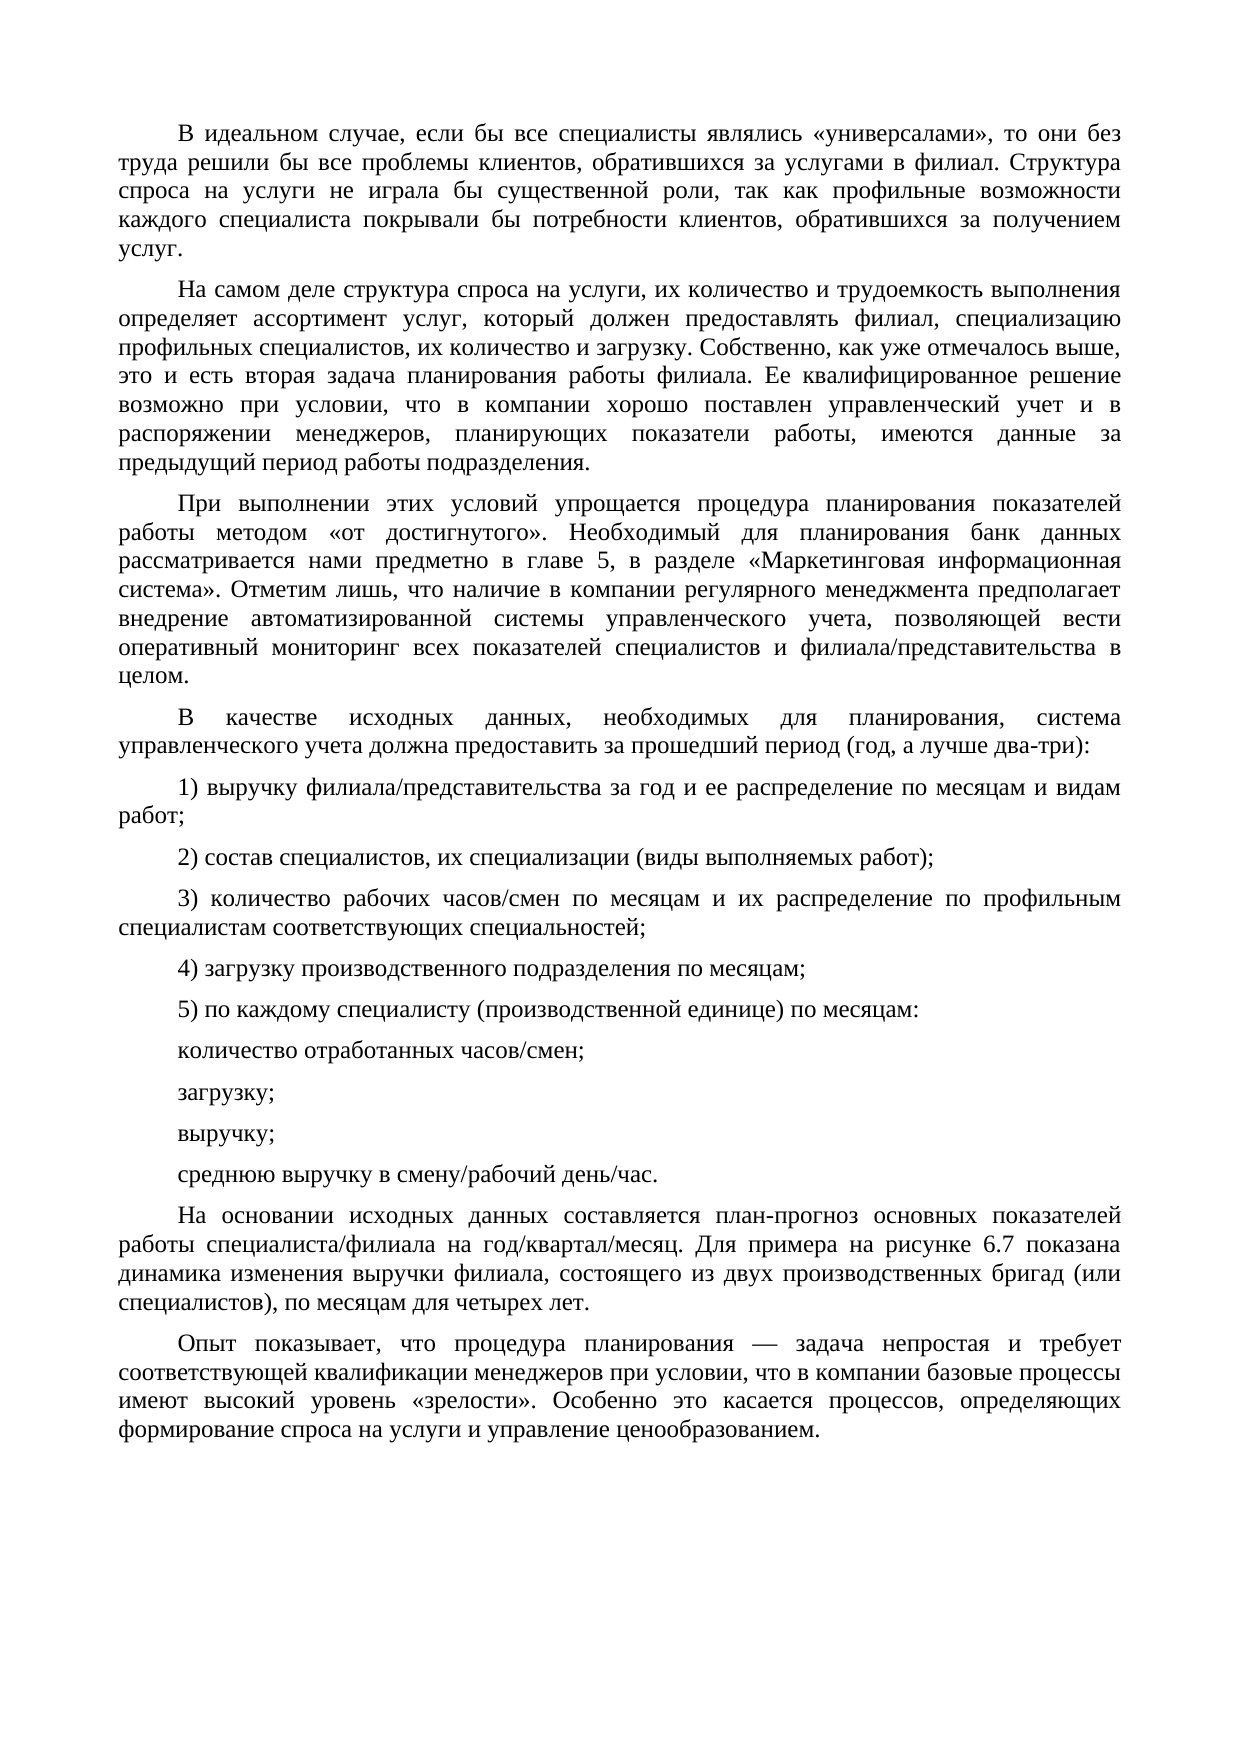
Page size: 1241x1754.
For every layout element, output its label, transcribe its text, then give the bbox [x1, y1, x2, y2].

text На основании исходных данных составляется план-прогноз основных показателей работы специалиста/филиала на год/квартал/месяц. Для примера на рисунке 6.7 показана динамика изменения выручки филиала, состоящего из двух производственных бригад (или специалистов), по месяцам для четырех лет. [118, 1201, 1122, 1316]
text В качестве исходных данных, необходимых для планирования, система управленческого учета должна предоставить за прошедший период (год, а лучше два-три): [118, 702, 1122, 759]
text количество отработанных часов/смен; [118, 1036, 1122, 1064]
text В идеальном случае, если бы все специалисты являлись «универсалами», то они без труда решили бы все проблемы клиентов, обратившихся за услугами в филиал. Структура спроса на услуги не играла бы существенной роли, так как профильные возможности каждого специалиста покрывали бы потребности клиентов, обратившихся за получением услуг. [118, 118, 1122, 262]
text 2) состав специалистов, их специализации (виды выполняемых работ); [118, 842, 1122, 871]
text загрузку; [118, 1077, 1122, 1106]
text среднюю выручку в смену/рабочий день/час. [118, 1159, 1122, 1188]
text При выполнении этих условий упрощается процедура планирования показателей работы методом «от достигнутого». Необходимый для планирования банк данных рассматривается нами предметно в главе 5, в разделе «Маркетинговая информационная система». Отметим лишь, что наличие в компании регулярного менеджмента предполагает внедрение автоматизированной системы управленческого учета, позволяющей вести оперативный мониторинг всех показателей специалистов и филиала/представительства в целом. [118, 488, 1122, 689]
text 3) количество рабочих часов/смен по месяцам и их распределение по профильным специалистам соответствующих специальностей; [118, 883, 1122, 941]
text выручку; [118, 1118, 1122, 1147]
text 4) загрузку производственного подразделения по месяцам; [118, 953, 1122, 982]
text На самом деле структура спроса на услуги, их количество и трудоемкость выполнения определяет ассортимент услуг, который должен предоставлять филиал, специализацию профильных специалистов, их количество и загрузку. Собственно, как уже отмечалось выше, это и есть вторая задача планирования работы филиала. Ее квалифицированное решение возможно при условии, что в компании хорошо поставлен управленческий учет и в распоряжении менеджеров, планирующих показатели работы, имеются данные за предыдущий период работы подразделения. [118, 274, 1122, 476]
text Опыт показывает, что процедура планирования — задача непростая и требует соответствующей квалификации менеджеров при условии, что в компании базовые процессы имеют высокий уровень «зрелости». Особенно это касается процессов, определяющих формирование спроса на услуги и управление ценообразованием. [118, 1328, 1122, 1443]
text 1) выручку филиала/представительства за год и ее распределение по месяцам и видам работ; [118, 772, 1122, 829]
text 5) по каждому специалисту (производственной единице) по месяцам: [118, 994, 1122, 1023]
